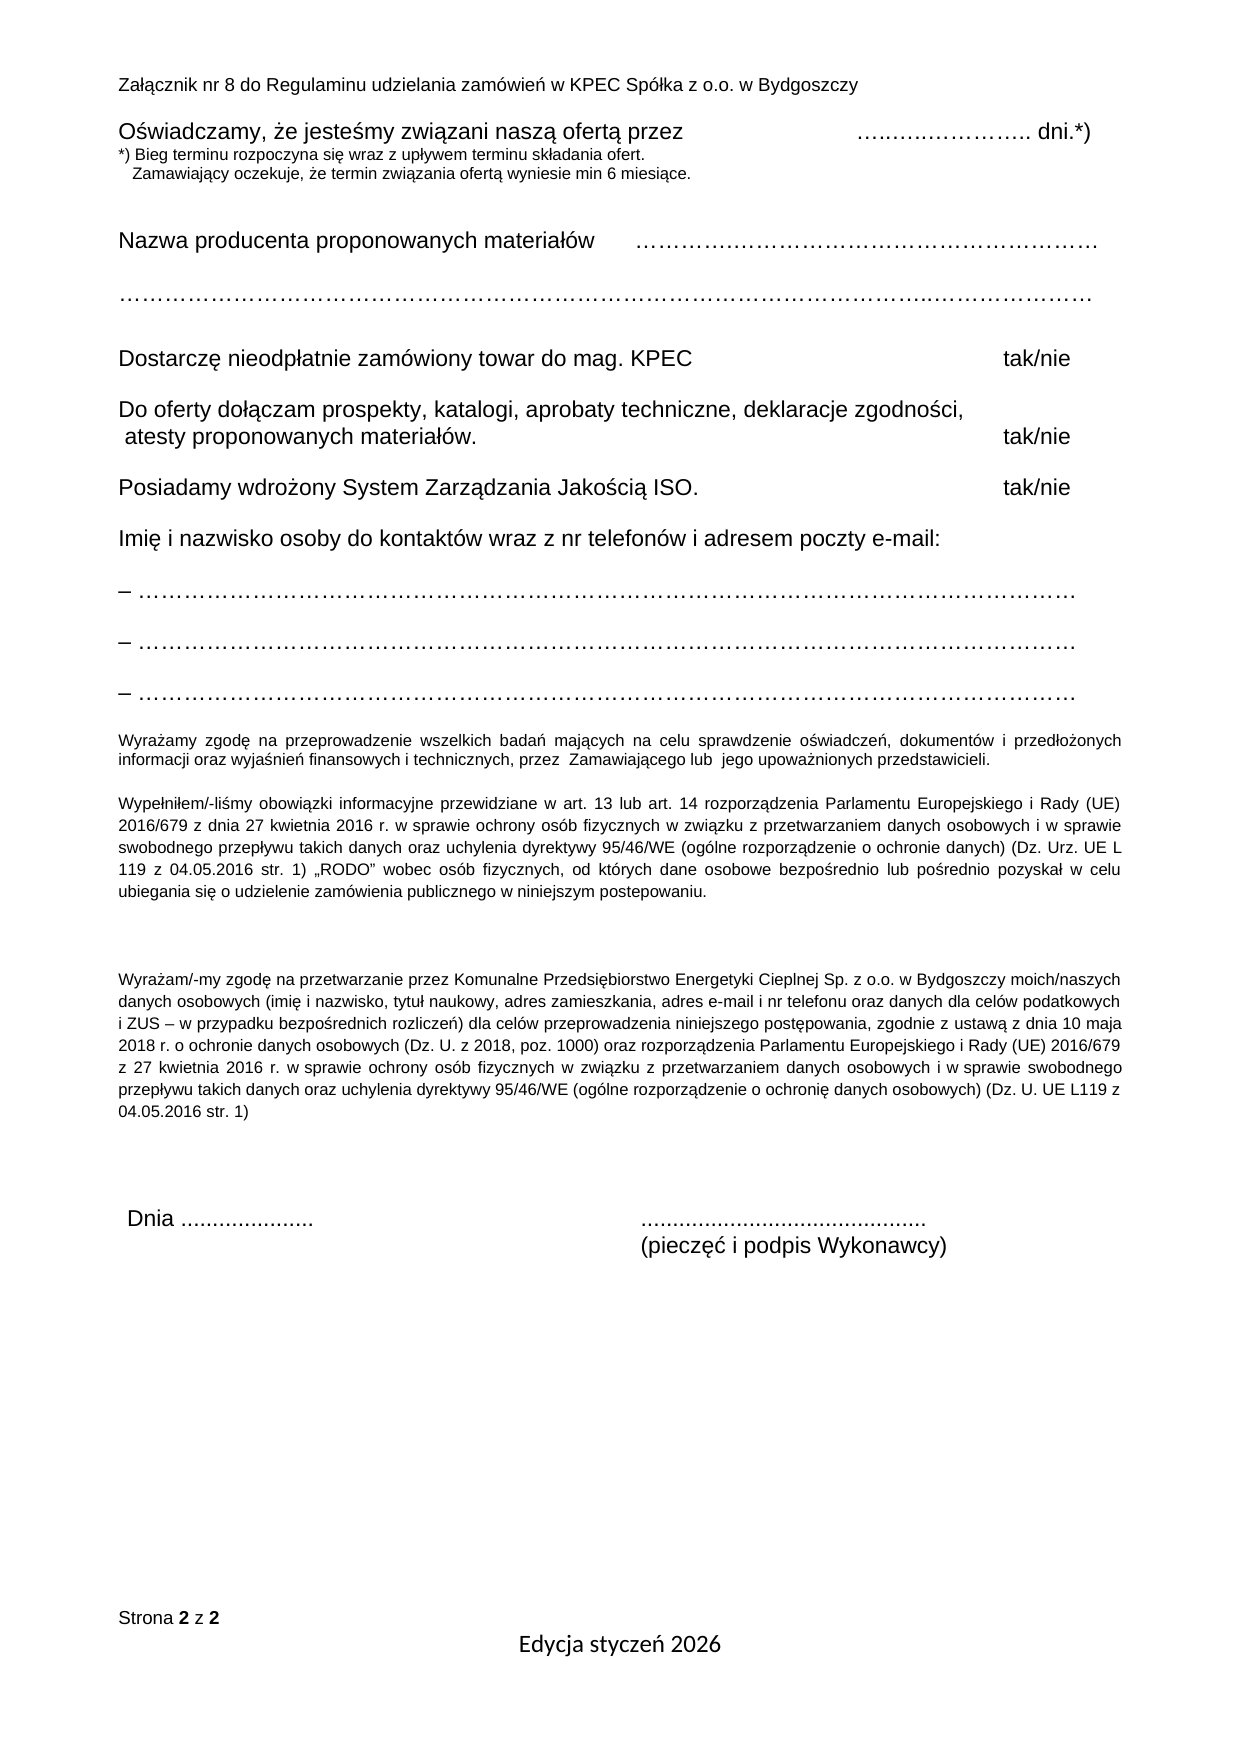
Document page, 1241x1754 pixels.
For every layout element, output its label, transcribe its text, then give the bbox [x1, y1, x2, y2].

text Zamawiający oczekuje, że termin związania ofertą wyniesie min 6 miesiące. [118, 164, 1122, 183]
text – …………………………………………………………………………………………………………… [118, 679, 1122, 706]
text Wypełniłem/-liśmy obowiązki informacyjne przewidziane w art. 13 lub art. 14 rozporządzenia Parlamentu Europejskiego i Rady (UE) 2016/679 z dnia 27 kwietnia 2016 r. w sprawie ochrony osób fizycznych w związku z przetwarzaniem danych osobowych i w sprawie swobodnego przepływu takich danych oraz uchylenia dyrektywy 95/46/WE (ogólne rozporządzenie o ochronie danych) (Dz. Urz. UE L 119 z 04.05.2016 str. 1) „RODO” wobec osób fizycznych, od których dane osobowe bezpośrednio lub pośrednio pozyskał w celu ubiegania się o udzielenie zamówienia publicznego w niniejszym postepowaniu. [118, 794, 1122, 901]
text Imię i nazwisko osoby do kontaktów wraz z nr telefonów i adresem poczty e-mail: [118, 525, 1122, 552]
text Wyrażam/-my zgodę na przetwarzanie przez Komunalne Przedsiębiorstwo Energetyki Cieplnej Sp. z o.o. w Bydgoszczy moich/naszych danych osobowych (imię i nazwisko, tytuł naukowy, adres zamieszkania, adres e-mail i nr telefonu oraz danych dla celów podatkowych i ZUS – w przypadku bezpośrednich rozliczeń) dla celów przeprowadzenia niniejszego postępowania, zgodnie z ustawą z dnia 10 maja 2018 r. o ochronie danych osobowych (Dz. U. z 2018, poz. 1000) oraz rozporządzenia Parlamentu Europejskiego i Rady (UE) 2016/679 z 27 kwietnia 2016 r. w sprawie ochrony osób fizycznych w związku z przetwarzaniem danych osobowych i w sprawie swobodnego przepływu takich danych oraz uchylenia dyrektywy 95/46/WE (ogólne rozporządzenie o ochronię danych osobowych) (Dz. U. UE L119 z 04.05.2016 str. 1) [118, 970, 1122, 1121]
text *) Bieg terminu rozpoczyna się wraz z upływem terminu składania ofert. [118, 144, 1122, 164]
table_header Dnia ..................... [120, 1176, 633, 1258]
text Nazwa producenta proponowanych materiałów ………….………………………………………… ……………………………………………………………………………………………..………………… [118, 227, 1122, 306]
text Dostarczę nieodpłatnie zamówiony towar do mag. KPEC tak/nie [118, 345, 1122, 371]
text Do oferty dołączam prospekty, katalogi, aprobaty techniczne, deklaracje zgodności, atesty proponowanych materiałów. tak/nie [118, 396, 1122, 449]
text – …………………………………………………………………………………………………………… [118, 577, 1122, 603]
text Posiadamy wdrożony System Zarządzania Jakością ISO. tak/nie [118, 474, 1122, 500]
table_header ............................................. (pieczęć i podpis Wykonawcy) [633, 1176, 1121, 1258]
text Wyrażamy zgodę na przeprowadzenie wszelkich badań mających na celu sprawdzenie oświadczeń, dokumentów i przedłożonych informacji oraz wyjaśnień finansowych i technicznych, przez Zamawiającego lub jego upoważnionych przedstawicieli. [118, 731, 1122, 769]
text Oświadczamy, że jesteśmy związani naszą ofertą przez …..…..………….. dni.*) [118, 118, 1122, 144]
text – …………………………………………………………………………………………………………… [118, 628, 1122, 654]
